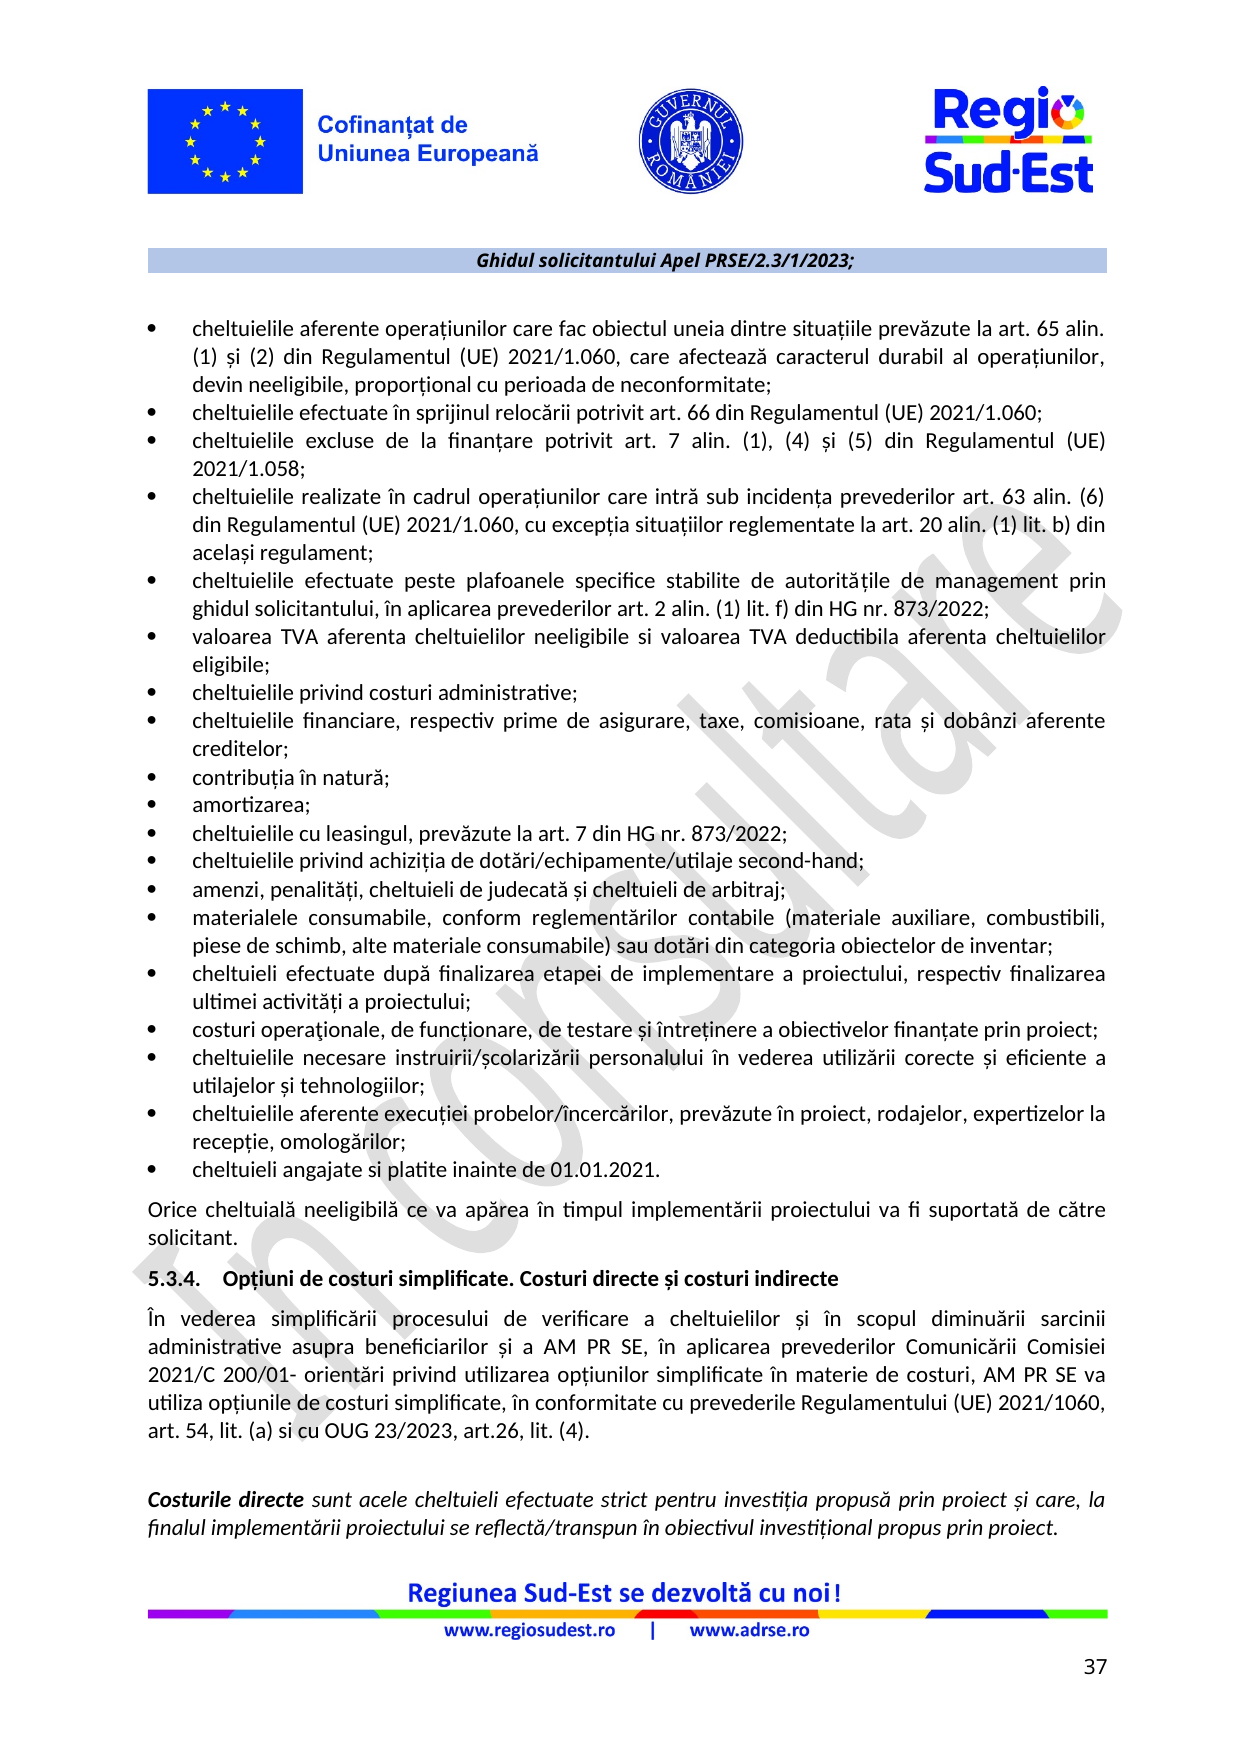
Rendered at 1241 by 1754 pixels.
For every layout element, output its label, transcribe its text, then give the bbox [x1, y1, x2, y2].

picture [147, 86, 1093, 195]
list cheltuielile necesare instruirii/școlarizării personalului în vederea utilizării corecte și eficiente a utilajelor și tehnologiilor; [148, 1043, 1107, 1099]
list costuri operaţionale, de funcționare, de testare și întreținere a obiectivelor finanțate prin proiect; [148, 1015, 1107, 1043]
list cheltuielile efectuate în sprijinul relocării potrivit art. 66 din Regulamentul (UE) 2021/1.060; [148, 398, 1107, 426]
list cheltuielile realizate în cadrul operațiunilor care intră sub incidența prevederilor art. 63 alin. (6) din Regulamentul (UE) 2021/1.060, cu excepția situațiilor reglementate la art. 20 alin. (1) lit. b) din același regulament; [148, 482, 1107, 566]
list cheltuielile privind achiziţia de dotări/echipamente/utilaje second-hand; [148, 847, 1107, 875]
list cheltuielile efectuate peste plafoanele specifice stabilite de autorităţile de management prin ghidul solicitantului, în aplicarea prevederilor art. 2 alin. (1) lit. f) din HG nr. 873/2022; [148, 566, 1107, 622]
list cheltuieli angajate si platite inainte de 01.01.2021. [148, 1155, 1107, 1183]
list amenzi, penalități, cheltuieli de judecată și cheltuieli de arbitraj; [148, 875, 1107, 903]
list cheltuielile aferente execuției probelor/încercărilor, prevăzute în proiect, rodajelor, expertizelor la recepție, omologărilor; [148, 1099, 1107, 1155]
list cheltuielile privind costuri administrative; [148, 678, 1107, 707]
list cheltuielile financiare, respectiv prime de asigurare, taxe, comisioane, rata și dobânzi aferente creditelor; [148, 707, 1107, 763]
list Costurile directe sunt acele cheltuieli efectuate strict pentru investiția propusă prin proiect și care, la finalul implementării proiectului se reflectă/transpun în obiectivul investițional propus prin proiect. [148, 1485, 1107, 1541]
list cheltuielile aferente operațiunilor care fac obiectul uneia dintre situațiile prevăzute la art. 65 alin. (1) și (2) din Regulamentul (UE) 2021/1.060, care afectează caracterul durabil al operațiunilor, devin neeligibile, proporțional cu perioada de neconformitate; [148, 314, 1107, 398]
picture [147, 1582, 1108, 1640]
list amortizarea; [148, 791, 1107, 819]
list materialele consumabile, conform reglementărilor contabile (materiale auxiliare, combustibili, piese de schimb, alte materiale consumabile) sau dotări din categoria obiectelor de inventar; [148, 903, 1107, 959]
text Orice cheltuială neeligibilă ce va apărea în timpul implementării proiectului va fi suportată de către solicitant. [148, 1195, 1107, 1251]
list cheltuielile excluse de la finanțare potrivit art. 7 alin. (1), (4) și (5) din Regulamentul (UE) 2021/1.058; [148, 426, 1107, 482]
list cheltuielile cu leasingul, prevăzute la art. 7 din HG nr. 873/2022; [148, 819, 1107, 847]
list contribuția în natură; [148, 763, 1107, 791]
subtitle Opțiuni de costuri simplificate. Costuri directe și costuri indirecte [148, 1264, 1107, 1292]
list cheltuieli efectuate după finalizarea etapei de implementare a proiectului, respectiv finalizarea ultimei activități a proiectului; [148, 959, 1107, 1015]
list valoarea TVA aferenta cheltuielilor neeligibile si valoarea TVA deductibila aferenta cheltuielilor eligibile; [148, 622, 1107, 678]
text În vederea simplificării procesului de verificare a cheltuielilor și în scopul diminuării sarcinii administrative asupra beneficiarilor și a AM PR SE, în aplicarea prevederilor Comunicării Comisiei 2021/C 200/01- orientări privind utilizarea opțiunilor simplificate în materie de costuri, AM PR SE va utiliza opțiunile de costuri simplificate, în conformitate cu prevederile Regulamentului (UE) 2021/1060, art. 54, lit. (a) si cu OUG 23/2023, art.26, lit. (4). [148, 1304, 1107, 1444]
